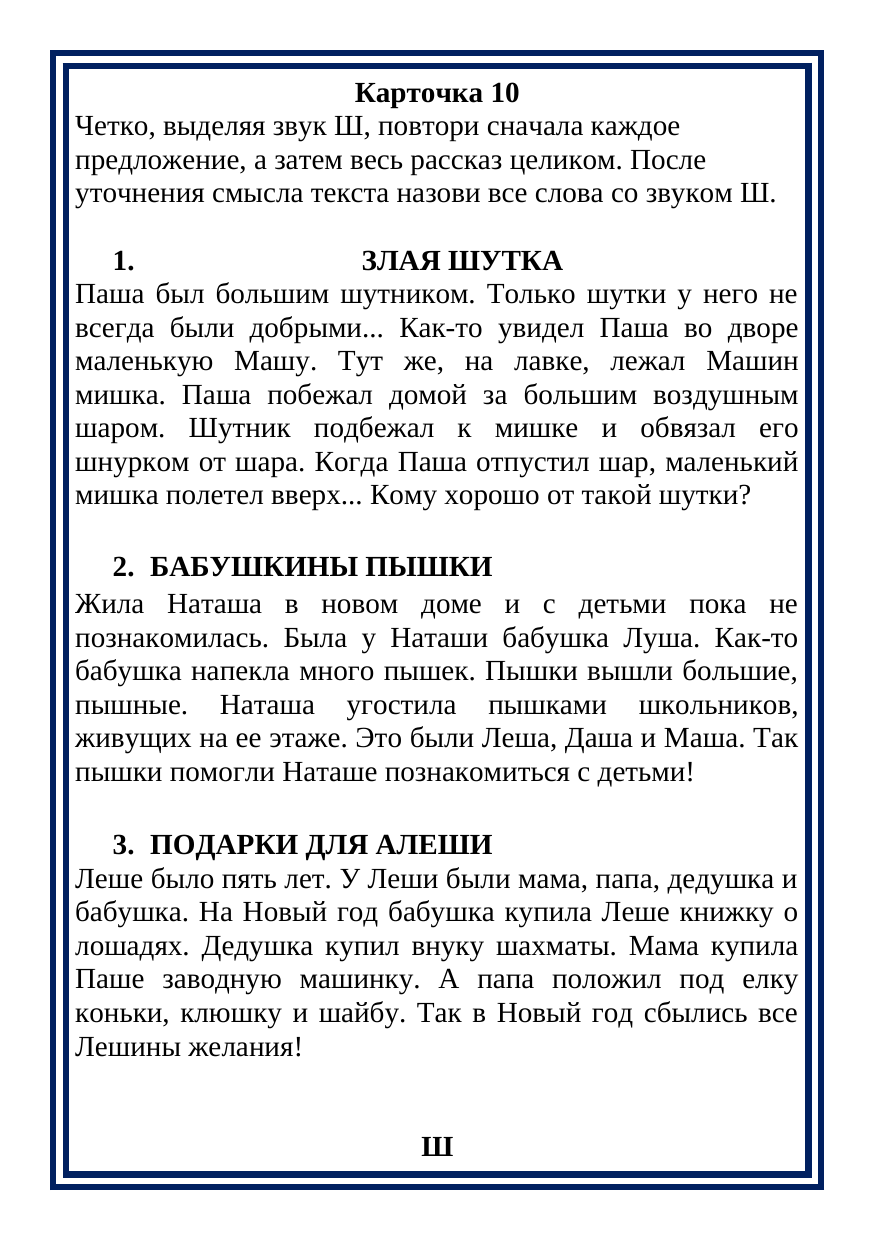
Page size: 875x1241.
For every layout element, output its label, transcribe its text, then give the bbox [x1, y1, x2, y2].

text Леше было пять лет. У Леши были мама, папа, дедушка и бабушка. На Новый год бабушка купила Леше книжку о лошадях. Дедушка купил внуку шахматы. Мама купила Паше заводную машинку. А папа положил под елку коньки, клюшку и шайбу. Так в Новый год сбылись все Лешины желания! [75, 861, 799, 1062]
list БАБУШКИНЫ ПЫШКИ [112, 549, 799, 582]
text Паша был большим шутником. Только шутки у него не всегда были добрыми... Как-то увидел Паша во дворе маленькую Машу. Тут же, на лавке, лежал Машин мишка. Паша побежал домой за большим воздушным шаром. Шутник подбежал к мишке и обвязал его шнурком от шара. Когда Паша отпустил шар, маленький мишка полетел вверх... Кому хорошо от такой шутки? [75, 276, 799, 511]
text Ш [75, 1129, 799, 1163]
list ЗЛАЯ ШУТКА [112, 243, 799, 276]
text Четко, выделяя звук Ш, повтори сначала каждое предложение, а затем весь рассказ целиком. После уточнения смысла текста назови все слова со звуком Ш. [75, 108, 799, 209]
text Жила Наташа в новом доме и с детьми пока не познакомилась. Была у Наташи бабушка Луша. Как-то бабушка напекла много пышек. Пышки вышли большие, пышные. Наташа угостила пышками школьников, живущих на ее этаже. Это были Леша, Даша и Маша. Так пышки помогли Наташе познакомиться с детьми! [75, 586, 799, 788]
text Карточка 10 [75, 75, 799, 108]
list ПОДАРКИ ДЛЯ АЛЕШИ [112, 827, 799, 861]
